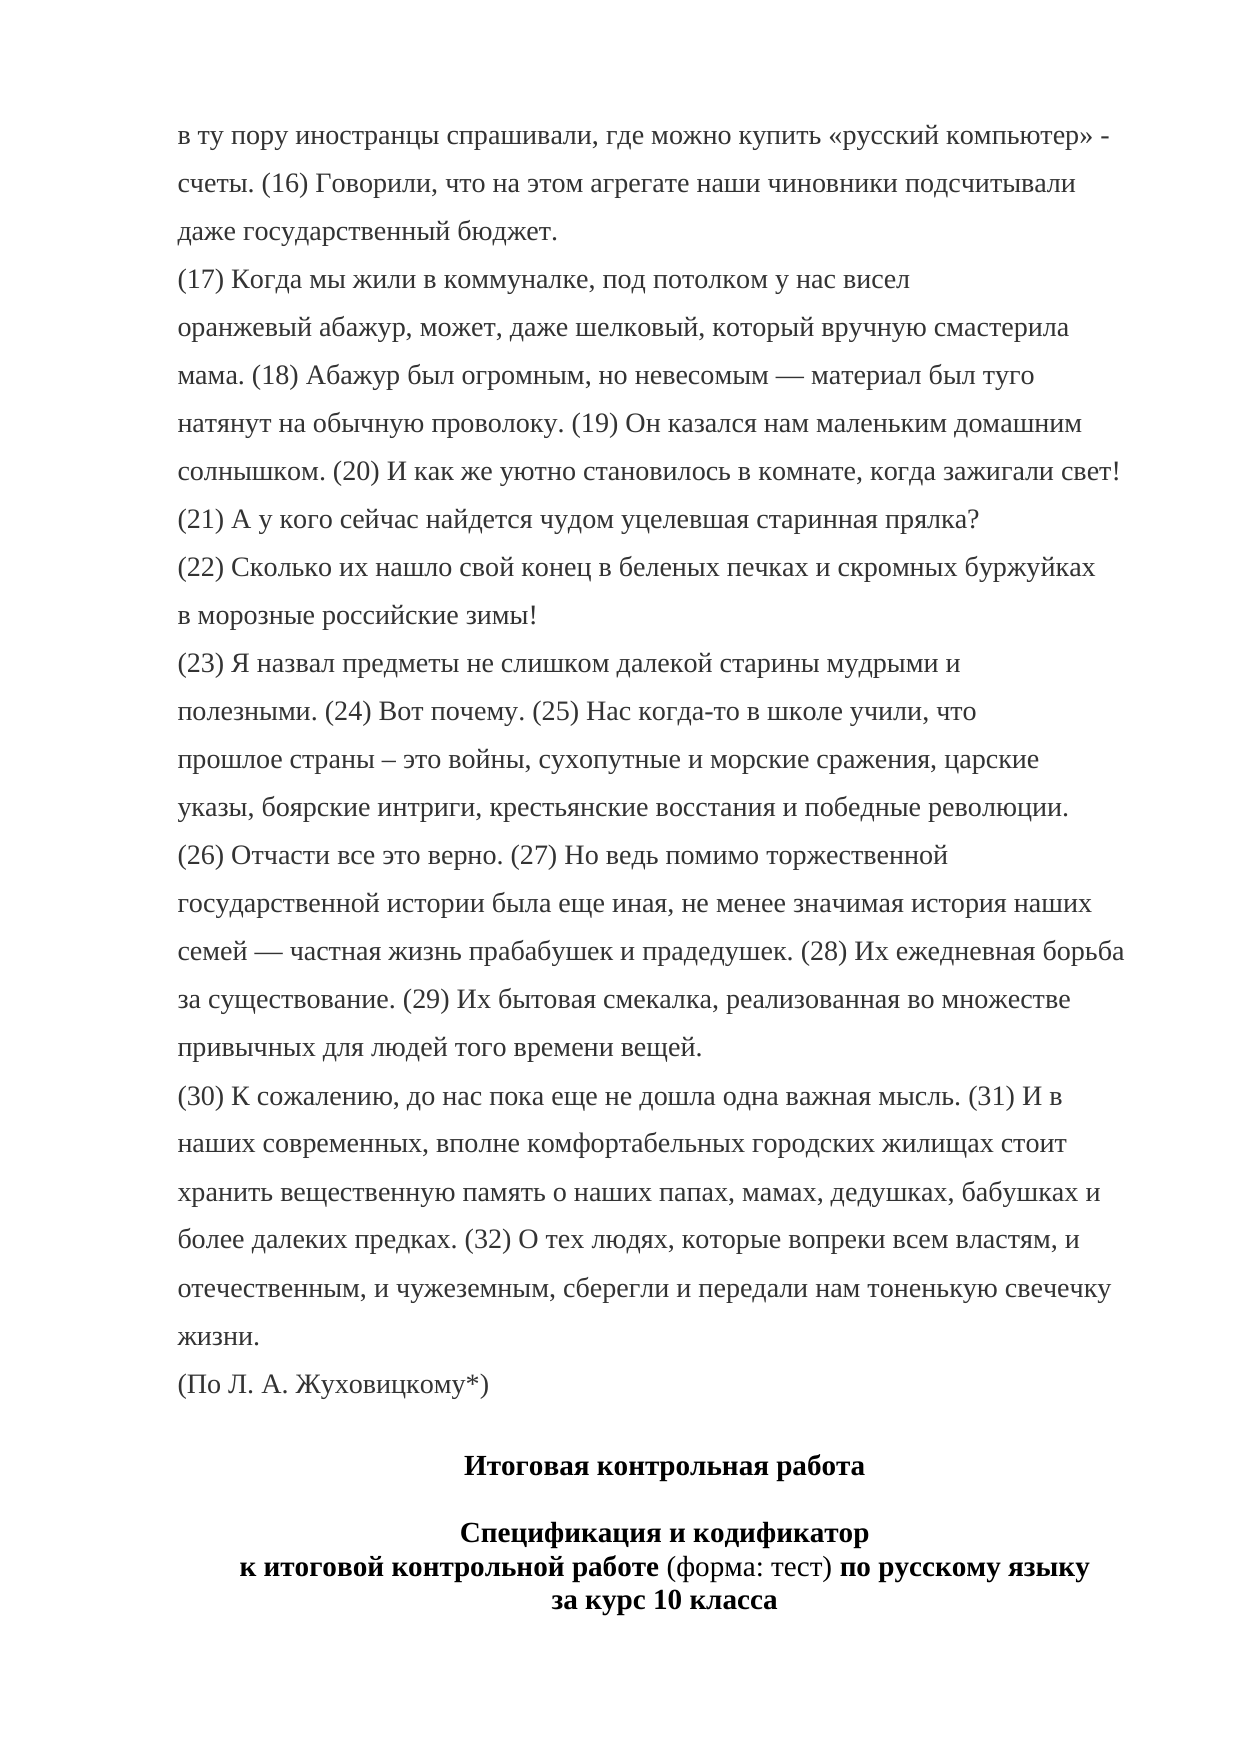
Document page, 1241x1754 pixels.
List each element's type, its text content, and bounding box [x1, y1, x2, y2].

text полезными. (24) Вот почему. (25) Нас когда-то в школе учили, что [177, 694, 1152, 727]
text (21) А у кого сейчас найдется чудом уцелевшая старинная прялка? [177, 502, 1152, 535]
text (23) Я назвал предметы не слишком далекой старины мудрыми и [177, 646, 1152, 679]
text к итоговой контрольной работе (форма: тест) по русскому языку [177, 1549, 1152, 1582]
text даже государственный бюджет. [177, 214, 1152, 247]
text оранжевый абажур, может, даже шелковый, который вручную смастерила [177, 310, 1152, 343]
text (17) Когда мы жили в коммуналке, под потолком у нас висел [177, 262, 1152, 294]
text жизни. [177, 1319, 1152, 1351]
text (По Л. А. Жуховицкому*) [177, 1367, 1152, 1399]
text привычных для людей того времени вещей. [177, 1031, 1152, 1063]
text солнышком. (20) И как же уютно становилось в комнате, когда зажигали свет! [177, 454, 1152, 487]
text мама. (18) Абажур был огромным, но невесомым — материал был туго [177, 358, 1152, 391]
text за существование. (29) Их бытовая смекалка, реализованная во множестве [177, 982, 1152, 1015]
text отечественным, и чужеземным, сберегли и передали нам тоненькую свечечку [177, 1271, 1152, 1303]
text Итоговая контрольная работа [177, 1448, 1152, 1482]
text семей — частная жизнь прабабушек и прадедушек. (28) Их ежедневная борьба [177, 934, 1152, 967]
text указы, боярские интриги, крестьянские восстания и победные революции. [177, 790, 1152, 823]
text хранить вещественную память о наших папах, мамах, дедушках, бабушках и [177, 1174, 1152, 1207]
text прошлое страны – это войны, сухопутные и морские сражения, царские [177, 742, 1152, 775]
text натянут на обычную проволоку. (19) Он казался нам маленьким домашним [177, 406, 1152, 439]
text (26) Отчасти все это верно. (27) Но ведь помимо торжественной [177, 838, 1152, 871]
text государственной истории была еще иная, не менее значимая история наших [177, 886, 1152, 919]
text (22) Сколько их нашло свой конец в беленых печках и скромных буржуйках [177, 550, 1152, 583]
text в ту пору иностранцы спрашивали, где можно купить «русский компьютер» - [177, 118, 1152, 151]
text Спецификация и кодификатор [177, 1515, 1152, 1549]
text наших современных, вполне комфортабельных городских жилищах стоит [177, 1127, 1152, 1159]
text за курс 10 класса [177, 1582, 1152, 1616]
text более далеких предках. (32) О тех людях, которые вопреки всем властям, и [177, 1223, 1152, 1255]
text (30) К сожалению, до нас пока еще не дошла одна важная мысль. (31) И в [177, 1078, 1152, 1111]
text в морозные российские зимы! [177, 598, 1152, 631]
text счеты. (16) Говорили, что на этом агрегате наши чиновники подсчитывали [177, 166, 1152, 198]
